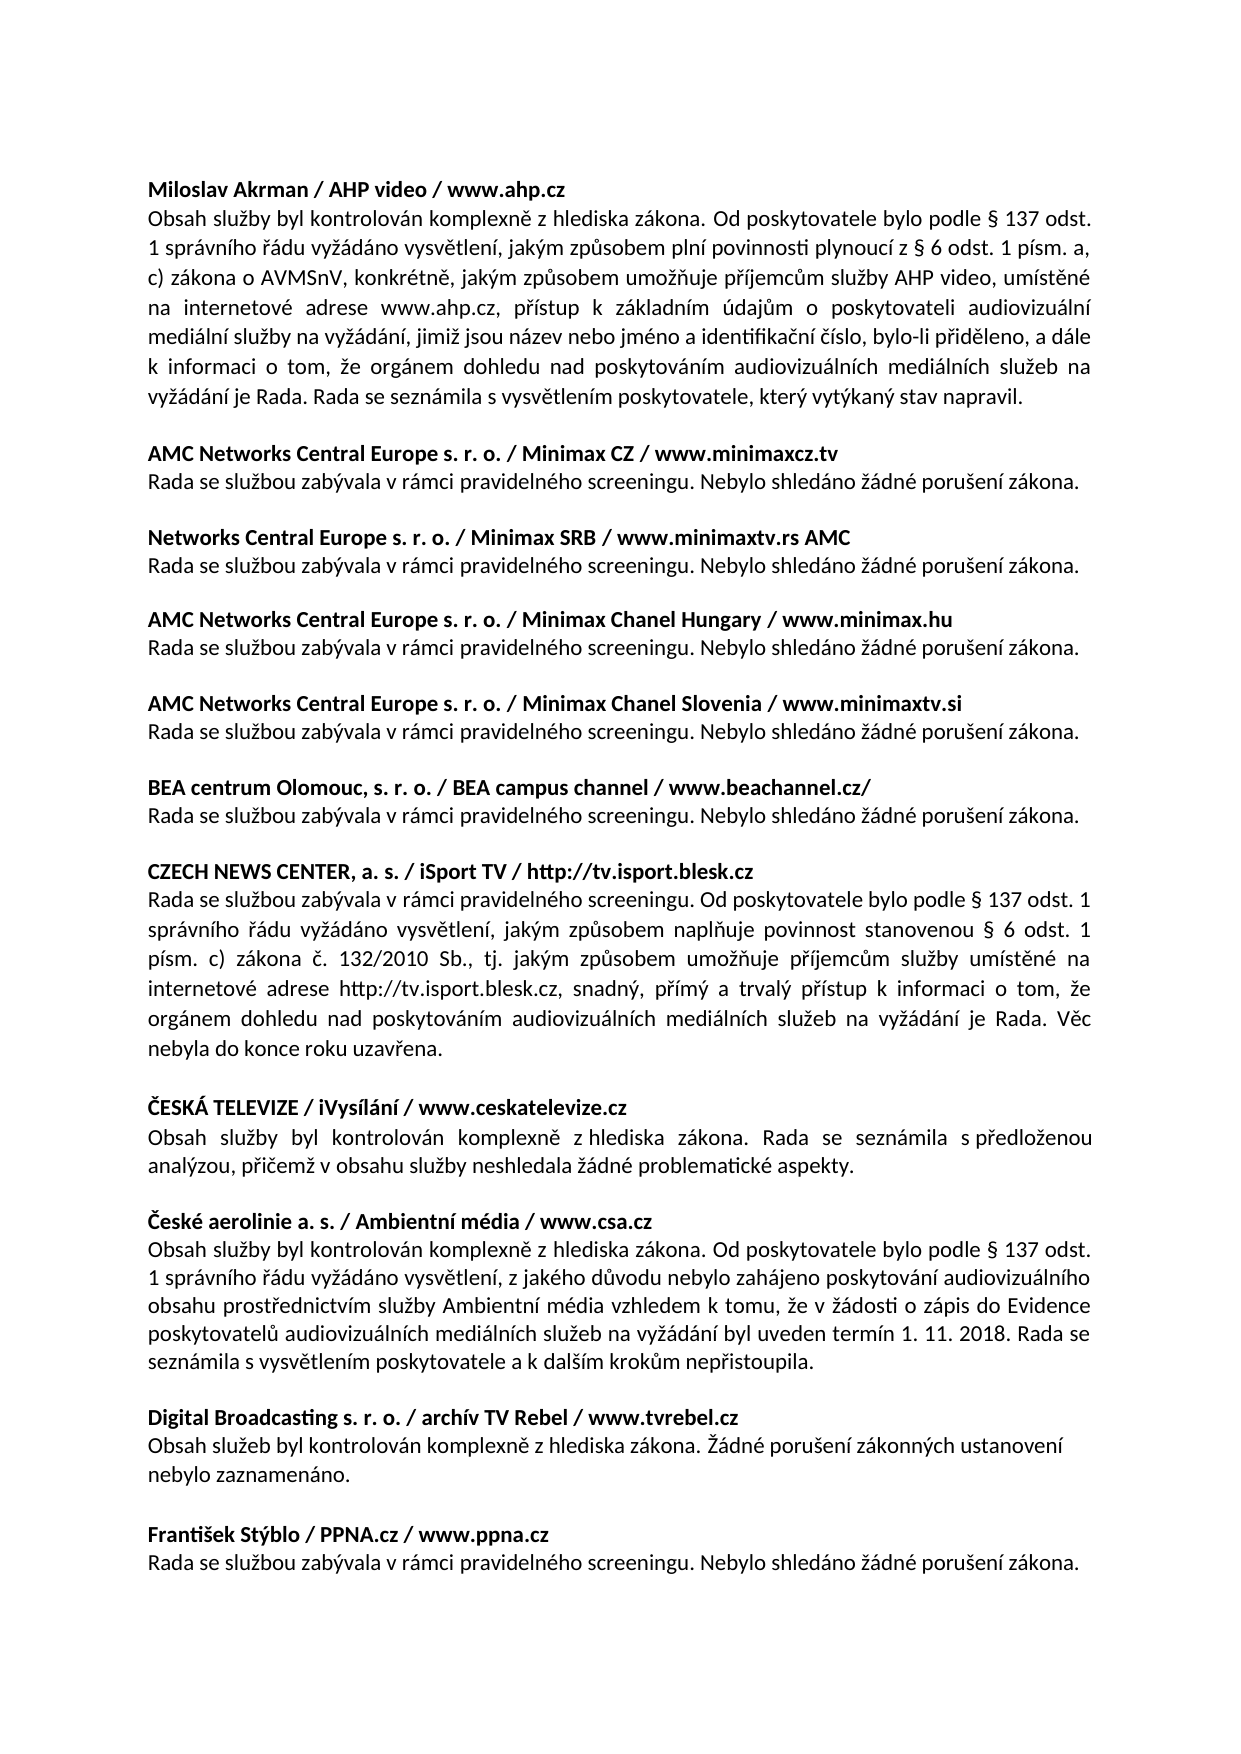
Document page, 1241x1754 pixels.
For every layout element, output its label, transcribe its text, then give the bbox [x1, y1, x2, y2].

text ČESKÁ TELEVIZE / iVysílání / www.ceskatelevize.cz [148, 1093, 1093, 1121]
text Miloslav Akrman / AHP video / www.ahp.cz [148, 176, 1093, 204]
text AMC Networks Central Europe s. r. o. / Minimax Chanel Hungary / www.minimax.hu [148, 605, 1093, 633]
text Rada se službou zabývala v rámci pravidelného screeningu. Nebylo shledáno žádné porušení zákona. [148, 717, 1093, 745]
text Obsah služby byl kontrolován komplexně z hlediska zákona. Od poskytovatele bylo podle § 137 odst. 1 správního řádu vyžádáno vysvětlení, jakým způsobem plní povinnosti plynoucí z § 6 odst. 1 písm. a, c) zákona o AVMSnV, konkrétně, jakým způsobem umožňuje příjemcům služby AHP video, umístěné na internetové adrese www.ahp.cz, přístup k základním údajům o poskytovateli audiovizuální mediální služby na vyžádání, jimiž jsou název nebo jméno a identifikační číslo, bylo-li přiděleno, a dále k informaci o tom, že orgánem dohledu nad poskytováním audiovizuálních mediálních služeb na vyžádání je Rada. Rada se seznámila s vysvětlením poskytovatele, který vytýkaný stav napravil. [148, 204, 1093, 410]
text Rada se službou zabývala v rámci pravidelného screeningu. Od poskytovatele bylo podle § 137 odst. 1 správního řádu vyžádáno vysvětlení, jakým způsobem naplňuje povinnost stanovenou § 6 odst. 1 písm. c) zákona č. 132/2010 Sb., tj. jakým způsobem umožňuje příjemcům služby umístěné na internetové adrese http://tv.isport.blesk.cz, snadný, přímý a trvalý přístup k informaci o tom, že orgánem dohledu nad poskytováním audiovizuálních mediálních služeb na vyžádání je Rada. Věc nebyla do konce roku uzavřena. [148, 885, 1093, 1062]
text AMC Networks Central Europe s. r. o. / Minimax CZ / www.minimaxcz.tv [148, 439, 1093, 467]
text Rada se službou zabývala v rámci pravidelného screeningu. Nebylo shledáno žádné porušení zákona. [148, 552, 1093, 579]
text Obsah služeb byl kontrolován komplexně z hlediska zákona. Žádné porušení zákonných ustanovení nebylo zaznamenáno. [148, 1431, 1093, 1489]
text Rada se službou zabývala v rámci pravidelného screeningu. Nebylo shledáno žádné porušení zákona. [148, 1548, 1093, 1576]
text Rada se službou zabývala v rámci pravidelného screeningu. Nebylo shledáno žádné porušení zákona. [148, 801, 1093, 829]
text Obsah služby byl kontrolován komplexně z hlediska zákona. Rada se seznámila s předloženou analýzou, přičemž v obsahu služby neshledala žádné problematické aspekty. [148, 1123, 1093, 1179]
text BEA centrum Olomouc, s. r. o. / BEA campus channel / www.beachannel.cz/ [148, 773, 1093, 801]
text AMC Networks Central Europe s. r. o. / Minimax Chanel Slovenia / www.minimaxtv.si [148, 689, 1093, 717]
text Networks Central Europe s. r. o. / Minimax SRB / www.minimaxtv.rs AMC [148, 523, 1093, 552]
text Obsah služby byl kontrolován komplexně z hlediska zákona. Od poskytovatele bylo podle § 137 odst. 1 správního řádu vyžádáno vysvětlení, z jakého důvodu nebylo zahájeno poskytování audiovizuálního obsahu prostřednictvím služby Ambientní média vzhledem k tomu, že v žádosti o zápis do Evidence poskytovatelů audiovizuálních mediálních služeb na vyžádání byl uveden termín 1. 11. 2018. Rada se seznámila s vysvětlením poskytovatele a k dalším krokům nepřistoupila. [148, 1235, 1093, 1375]
text CZECH NEWS CENTER, a. s. / iSport TV / http://tv.isport.blesk.cz [148, 857, 1093, 885]
text Digital Broadcasting s. r. o. / archív TV Rebel / www.tvrebel.cz [148, 1403, 1093, 1431]
text České aerolinie a. s. / Ambientní média / www.csa.cz [148, 1207, 1093, 1235]
text Rada se službou zabývala v rámci pravidelného screeningu. Nebylo shledáno žádné porušení zákona. [148, 467, 1093, 496]
text František Stýblo / PPNA.cz / www.ppna.cz [148, 1520, 1093, 1548]
text Rada se službou zabývala v rámci pravidelného screeningu. Nebylo shledáno žádné porušení zákona. [148, 633, 1093, 661]
